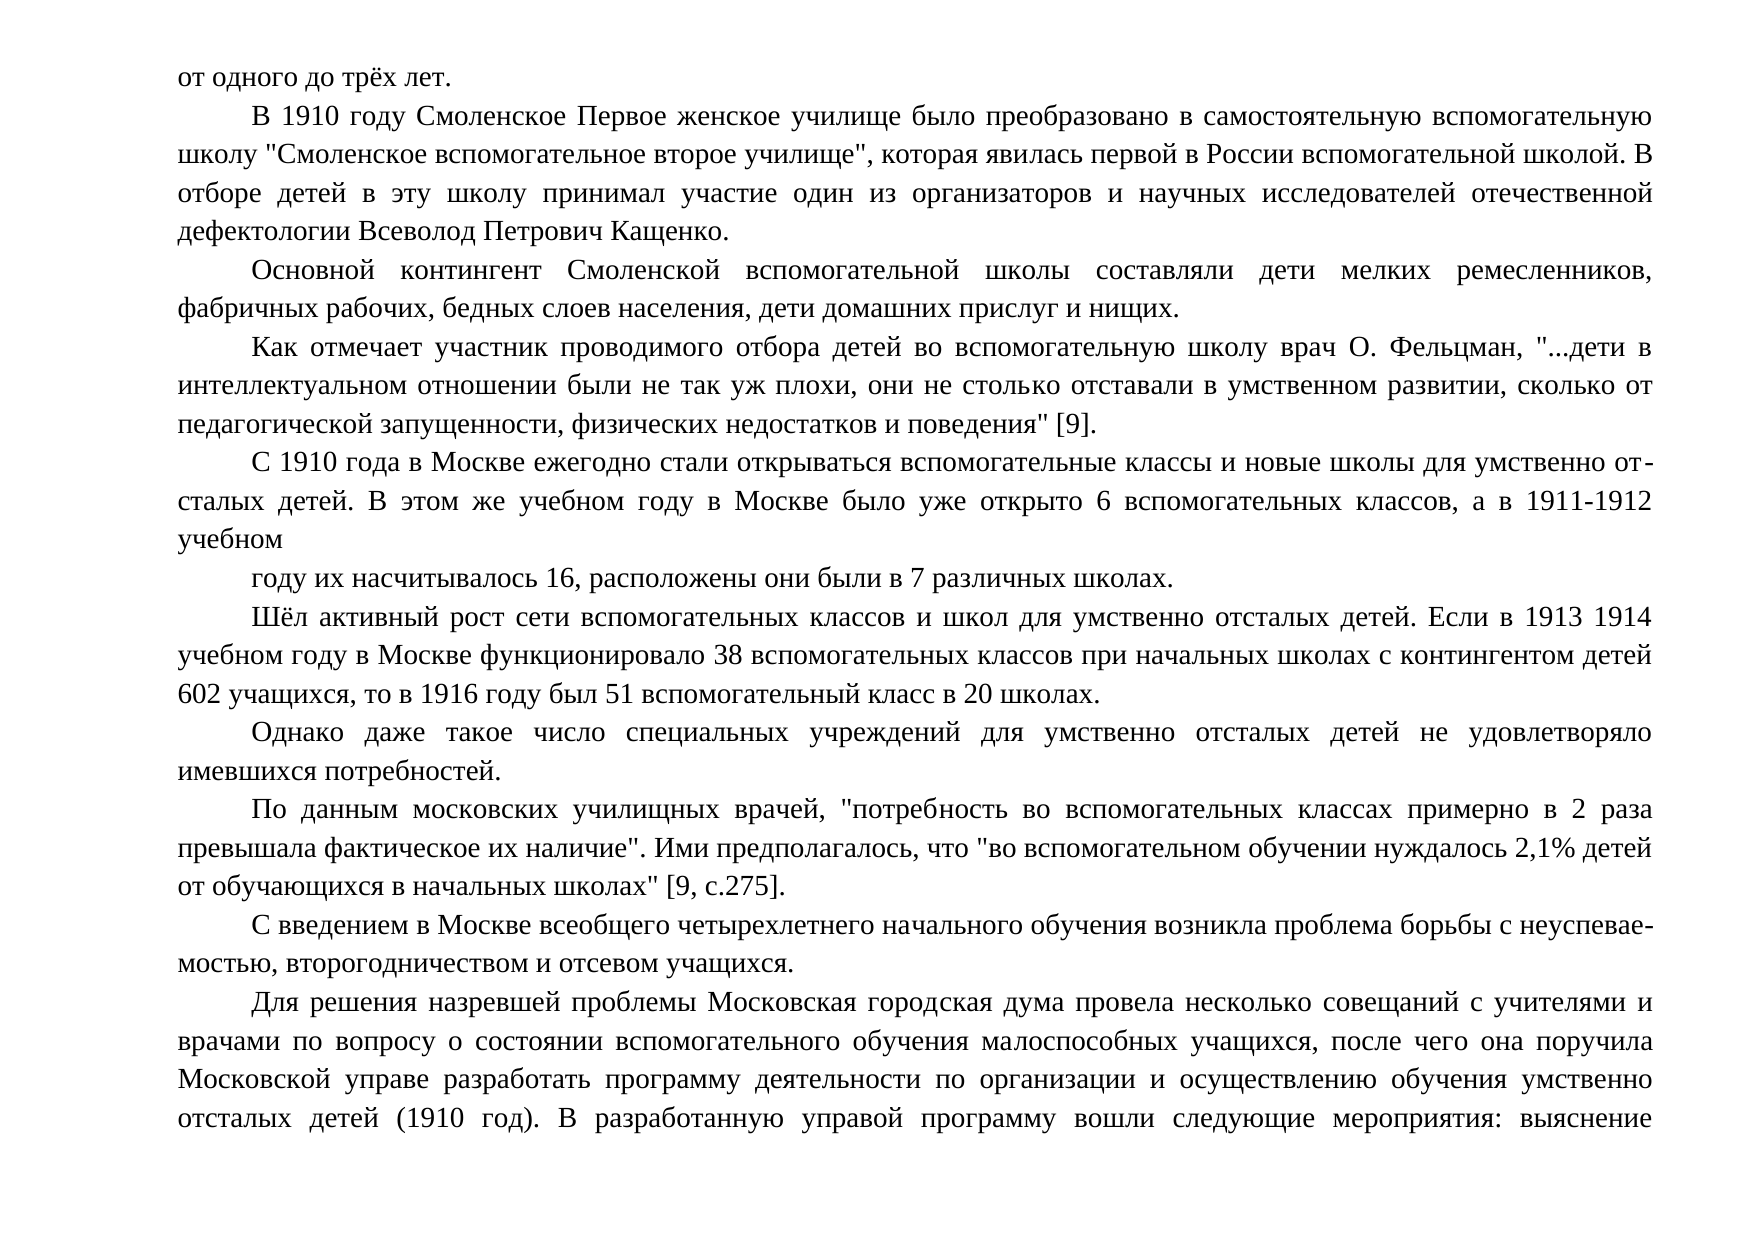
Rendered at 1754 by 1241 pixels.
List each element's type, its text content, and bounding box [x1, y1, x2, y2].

text Основной контингент Смоленской вспомогательной школы составляли дети мелких ремесленников, фабричных рабочих, бедных слоев населения, дети домашних прислуг и нищих. [177, 252, 1654, 324]
text По данным московских училищных врачей, "потребность во вспомогательных классах примерно в 2 раза превышала фактическое их наличие". Ими предполагалось, что "во вспомогательном обучении нуждалось 2,1% детей от обучающихся в начальных школах" [9, с.275]. [177, 791, 1654, 902]
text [177, 984, 1654, 1133]
text Как отмечает участник проводимого отбора детей во вспомогательную школу врач О. Фельцман, "...дети в интеллектуальном отношении были не так уж плохи, они не столько отставали в умственном развитии, сколько от педагогической запущенности, физических недостатков и поведения" [9]. [177, 329, 1654, 439]
text Однако даже такое число специальных учреждений для умственно отсталых детей не удовлетворяло имевшихся потребностей. [177, 714, 1654, 786]
text году их насчитывалось 16, расположены они были в 7 различных школах. [177, 560, 1654, 594]
text С введением в Москве всеобщего четырехлетнего начального обучения возникла проблема борьбы с неуспеваемостью, второгодничеством и отсевом учащихся. [177, 907, 1654, 979]
text В 1910 году Смоленское Первое женское училище было преобразовано в самостоятельную вспомогательную школу "Смоленское вспомогательное второе училище", которая явилась первой в России вспомогательной школой. В отборе детей в эту школу принимал участие один из организаторов и научных исследователей отечественной дефектологии Всеволод Петрович Кащенко. [177, 98, 1654, 247]
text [177, 59, 1654, 93]
text Шёл активный рост сети вспомогательных классов и школ для умственно отсталых детей. Если в 1913 1914 учебном году в Москве функционировало 38 вспомогательных классов при начальных школах с контингентом детей 602 учащихся, то в 1916 году был 51 вспомогательный класс в 20 школах. [177, 599, 1654, 709]
text С 1910 года в Москве ежегодно стали открываться вспомогательные классы и новые школы для умственно отсталых детей. В этом же учебном году в Москве было уже открыто 6 вспомогательных классов, а в 1911-1912 учебном [177, 444, 1654, 555]
